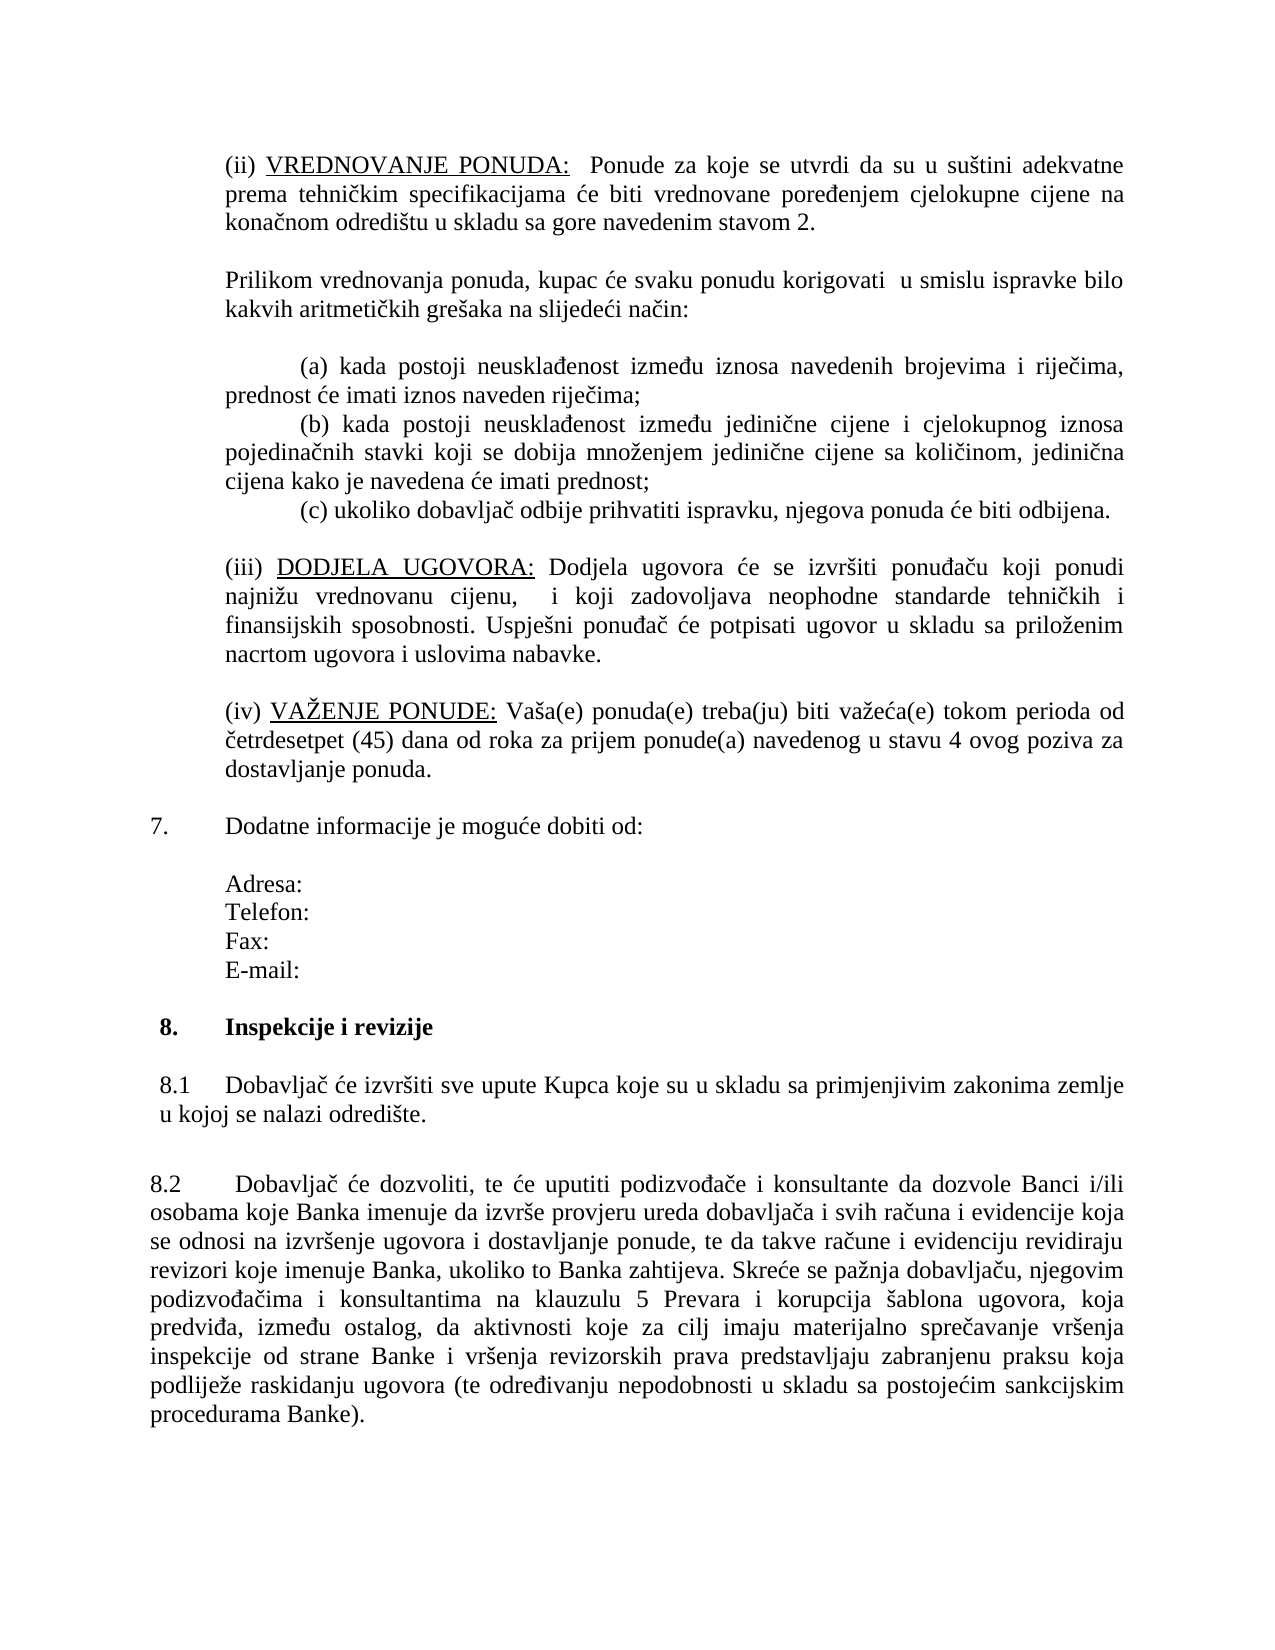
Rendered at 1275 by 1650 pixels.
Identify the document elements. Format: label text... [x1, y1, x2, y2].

text 8.2 Dobavljač će dozvoliti, te će uputiti podizvođače i konsultante da dozvole Banci i/ili osobama koje Banka imenuje da izvrše provjeru ureda dobavljača i svih računa i evidencije koja se odnosi na izvršenje ugovora i dostavljanje ponude, te da takve račune i evidenciju revidiraju revizori koje imenuje Banka, ukoliko to Banka zahtijeva. Skreće se pažnja dobavljaču, njegovim podizvođačima i konsultantima na klauzulu 5 Prevara i korupcija šablona ugovora, koja predviđa, između ostalog, da aktivnosti koje za cilj imaju materijalno sprečavanje vršenja inspekcije od strane Banke i vršenja revizorskih prava predstavljaju zabranjenu praksu koja podliježe raskidanju ugovora (te određivanju nepodobnosti u skladu sa postojećim sankcijskim procedurama Banke). [150, 1169, 1125, 1427]
text Adresa: [150, 869, 1125, 897]
text (ii) VREDNOVANJE PONUDA: Ponude za koje se utvrdi da su u suštini adekvatne prema tehničkim specifikacijama će biti vrednovane poređenjem cjelokupne cijene na konačnom odredištu u skladu sa gore navedenim stavom 2. [225, 150, 1125, 236]
text 7. Dodatne informacije je moguće dobiti od: [150, 811, 1125, 840]
text (iv) VAŽENJE PONUDE: Vaša(e) ponuda(e) treba(ju) biti važeća(e) tokom perioda od četrdesetpet (45) dana od roka za prijem ponude(a) navedenog u stavu 4 ovog poziva za dostavljanje ponuda. [225, 696, 1125, 782]
text (c) ukoliko dobavljač odbije prihvatiti ispravku, njegova ponuda će biti odbijena. [225, 495, 1125, 524]
text Telefon: [150, 897, 1125, 926]
text (b) kada postoji neusklađenost između jedinične cijene i cjelokupnog iznosa pojedinačnih stavki koji se dobija množenjem jedinične cijene sa količinom, jedinična cijena kako je navedena će imati prednost; [225, 409, 1125, 495]
text (a) kada postoji neusklađenost između iznosa navedenih brojevima i riječima, prednost će imati iznos naveden riječima; [225, 351, 1125, 409]
text (iii) DODJELA UGOVORA: Dodjela ugovora će se izvršiti ponuđaču koji ponudi najnižu vrednovanu cijenu, i koji zadovoljava neophodne standarde tehničkih i finansijskih sposobnosti. Uspješni ponuđač će potpisati ugovor u skladu sa priloženim nacrtom ugovora i uslovima nabavke. [225, 552, 1125, 667]
text E-mail: [150, 955, 1125, 984]
text Prilikom vrednovanja ponuda, kupac će svaku ponudu korigovati u smislu ispravke bilo kakvih aritmetičkih grešaka na slijedeći način: [225, 265, 1125, 322]
list 8. Inspekcije i revizije [159, 1012, 1125, 1041]
text Fax: [150, 926, 1125, 955]
list 8.1 Dobavljač će izvršiti sve upute Kupca koje su u skladu sa primjenjivim zakonima zemlje u kojoj se nalazi odredište. [159, 1070, 1125, 1127]
